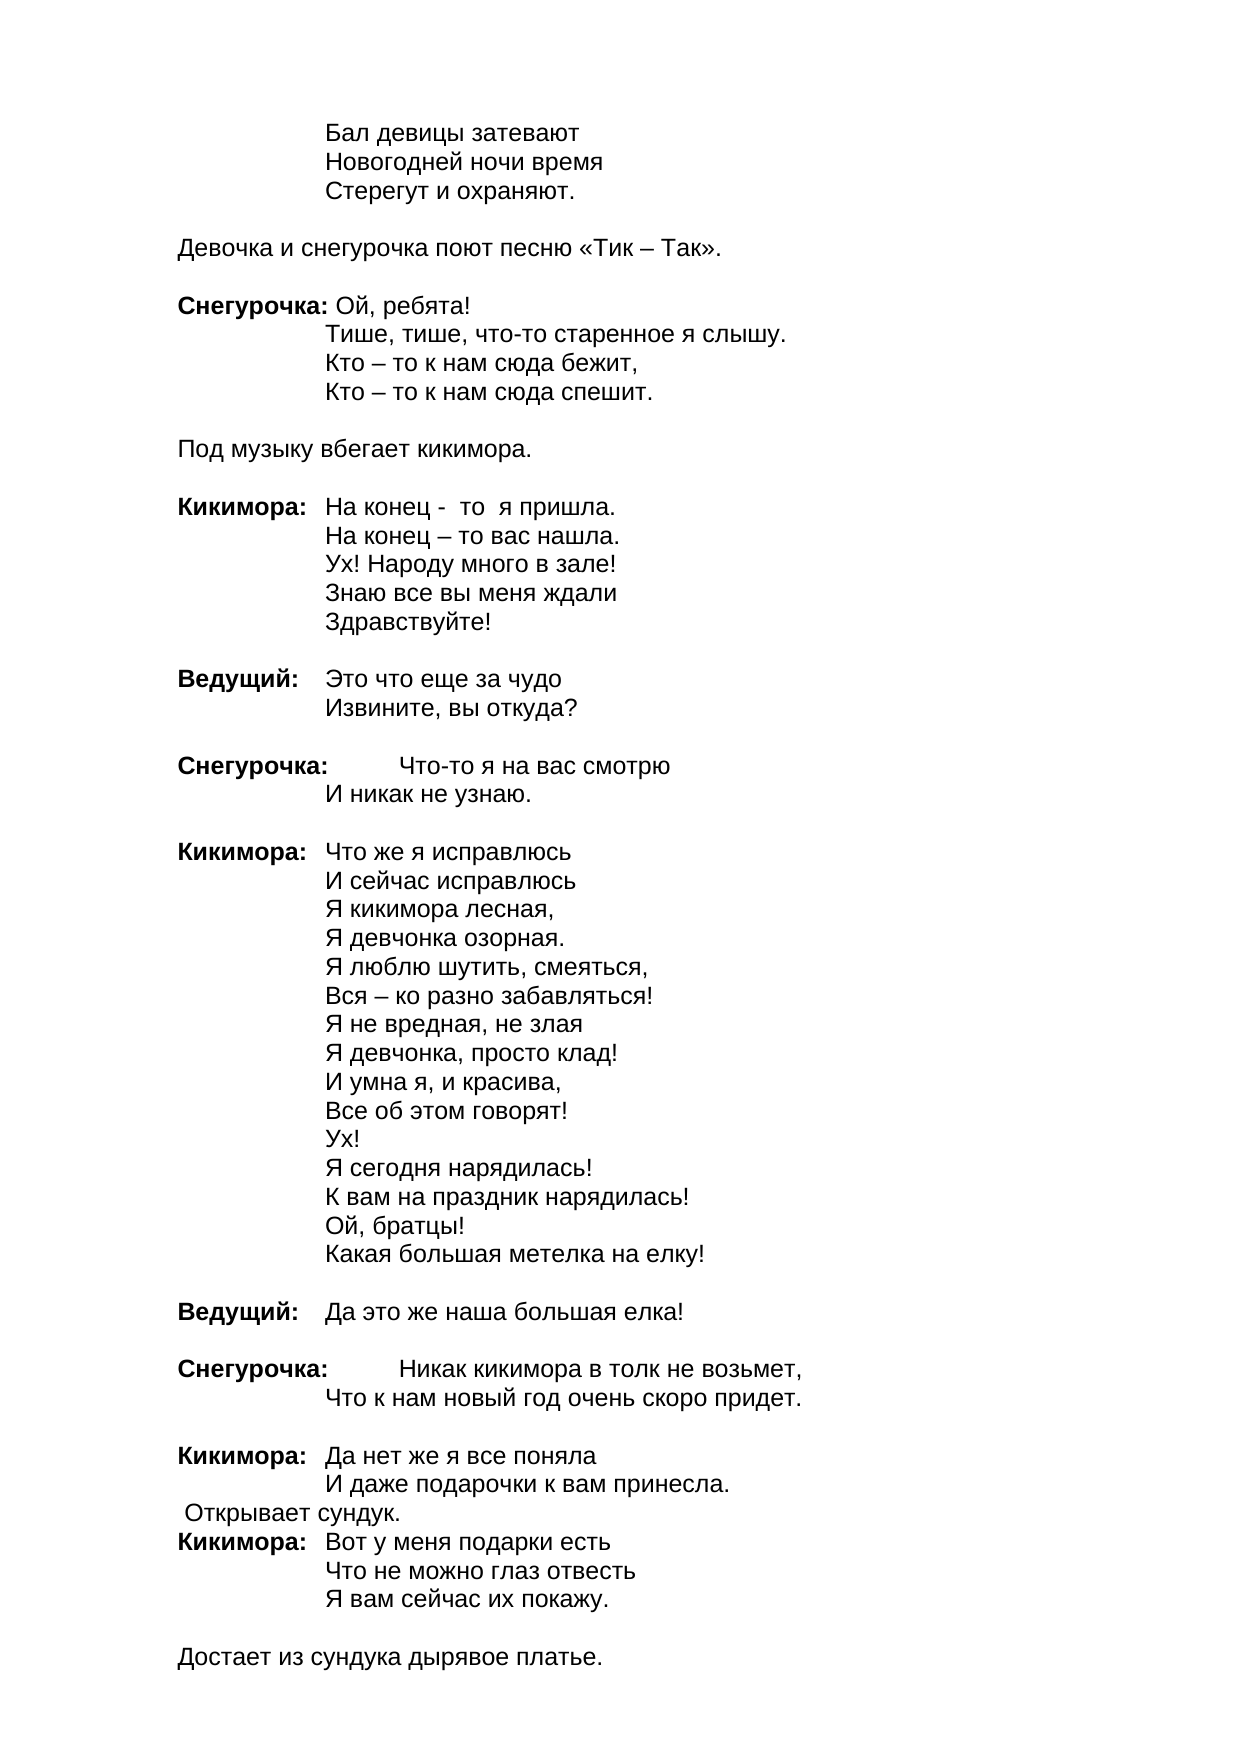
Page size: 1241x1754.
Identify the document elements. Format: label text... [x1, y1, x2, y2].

text И даже подарочки к вам принесла. [177, 1469, 1152, 1498]
text К вам на праздник нарядилась! [177, 1182, 1152, 1211]
text Что не можно глаз отвесть [177, 1556, 1152, 1584]
text Все об этом говорят! [177, 1096, 1152, 1124]
text Ух! Народу много в зале! [177, 549, 1152, 578]
text На конец – то вас нашла. [177, 521, 1152, 549]
text Кто – то к нам сюда бежит, [177, 348, 1152, 377]
text Ой, братцы! [177, 1211, 1152, 1239]
text Я не вредная, не злая [177, 1009, 1152, 1038]
text Какая большая метелка на елку! [177, 1239, 1152, 1268]
text Здравствуйте! [177, 607, 1152, 636]
text Я девчонка озорная. [177, 923, 1152, 952]
text И сейчас исправлюсь [177, 866, 1152, 894]
text Ух! [177, 1124, 1152, 1153]
text Снегурочка: Что-то я на вас смотрю [177, 751, 1152, 779]
text Стерегут и охраняют. [177, 176, 1152, 204]
text Кикимора: Что же я исправлюсь [177, 837, 1152, 866]
text Новогодней ночи время [177, 147, 1152, 176]
text Кикимора: Да нет же я все поняла [177, 1441, 1152, 1469]
text Вся – ко разно забавляться! [177, 981, 1152, 1009]
text И умна я, и красива, [177, 1067, 1152, 1096]
text Под музыку вбегает кикимора. [177, 434, 1152, 463]
text Я люблю шутить, смеяться, [177, 952, 1152, 981]
text Я сегодня нарядилась! [177, 1153, 1152, 1182]
text Ведущий: Это что еще за чудо [177, 664, 1152, 693]
text Кто – то к нам сюда спешит. [177, 377, 1152, 406]
text Снегурочка: Никак кикимора в толк не возьмет, [177, 1354, 1152, 1383]
text Девочка и снегурочка поют песню «Тик – Так». [177, 233, 1152, 262]
text Открывает сундук. [177, 1498, 1152, 1527]
text Достает из сундука дырявое платье. [177, 1642, 1152, 1671]
text Знаю все вы меня ждали [177, 578, 1152, 607]
text Что к нам новый год очень скоро придет. [177, 1383, 1152, 1412]
text Кикимора: Вот у меня подарки есть [177, 1527, 1152, 1556]
text Тише, тише, что-то старенное я слышу. [177, 319, 1152, 348]
text Ведущий: Да это же наша большая елка! [177, 1297, 1152, 1326]
text Я девчонка, просто клад! [177, 1038, 1152, 1067]
text Бал девицы затевают [177, 118, 1152, 147]
text Я кикимора лесная, [177, 894, 1152, 923]
text И никак не узнаю. [177, 779, 1152, 808]
text Я вам сейчас их покажу. [177, 1584, 1152, 1613]
text Извините, вы откуда? [177, 693, 1152, 722]
text Снегурочка: Ой, ребята! [177, 291, 1152, 319]
text Кикимора: На конец - то я пришла. [177, 492, 1152, 521]
